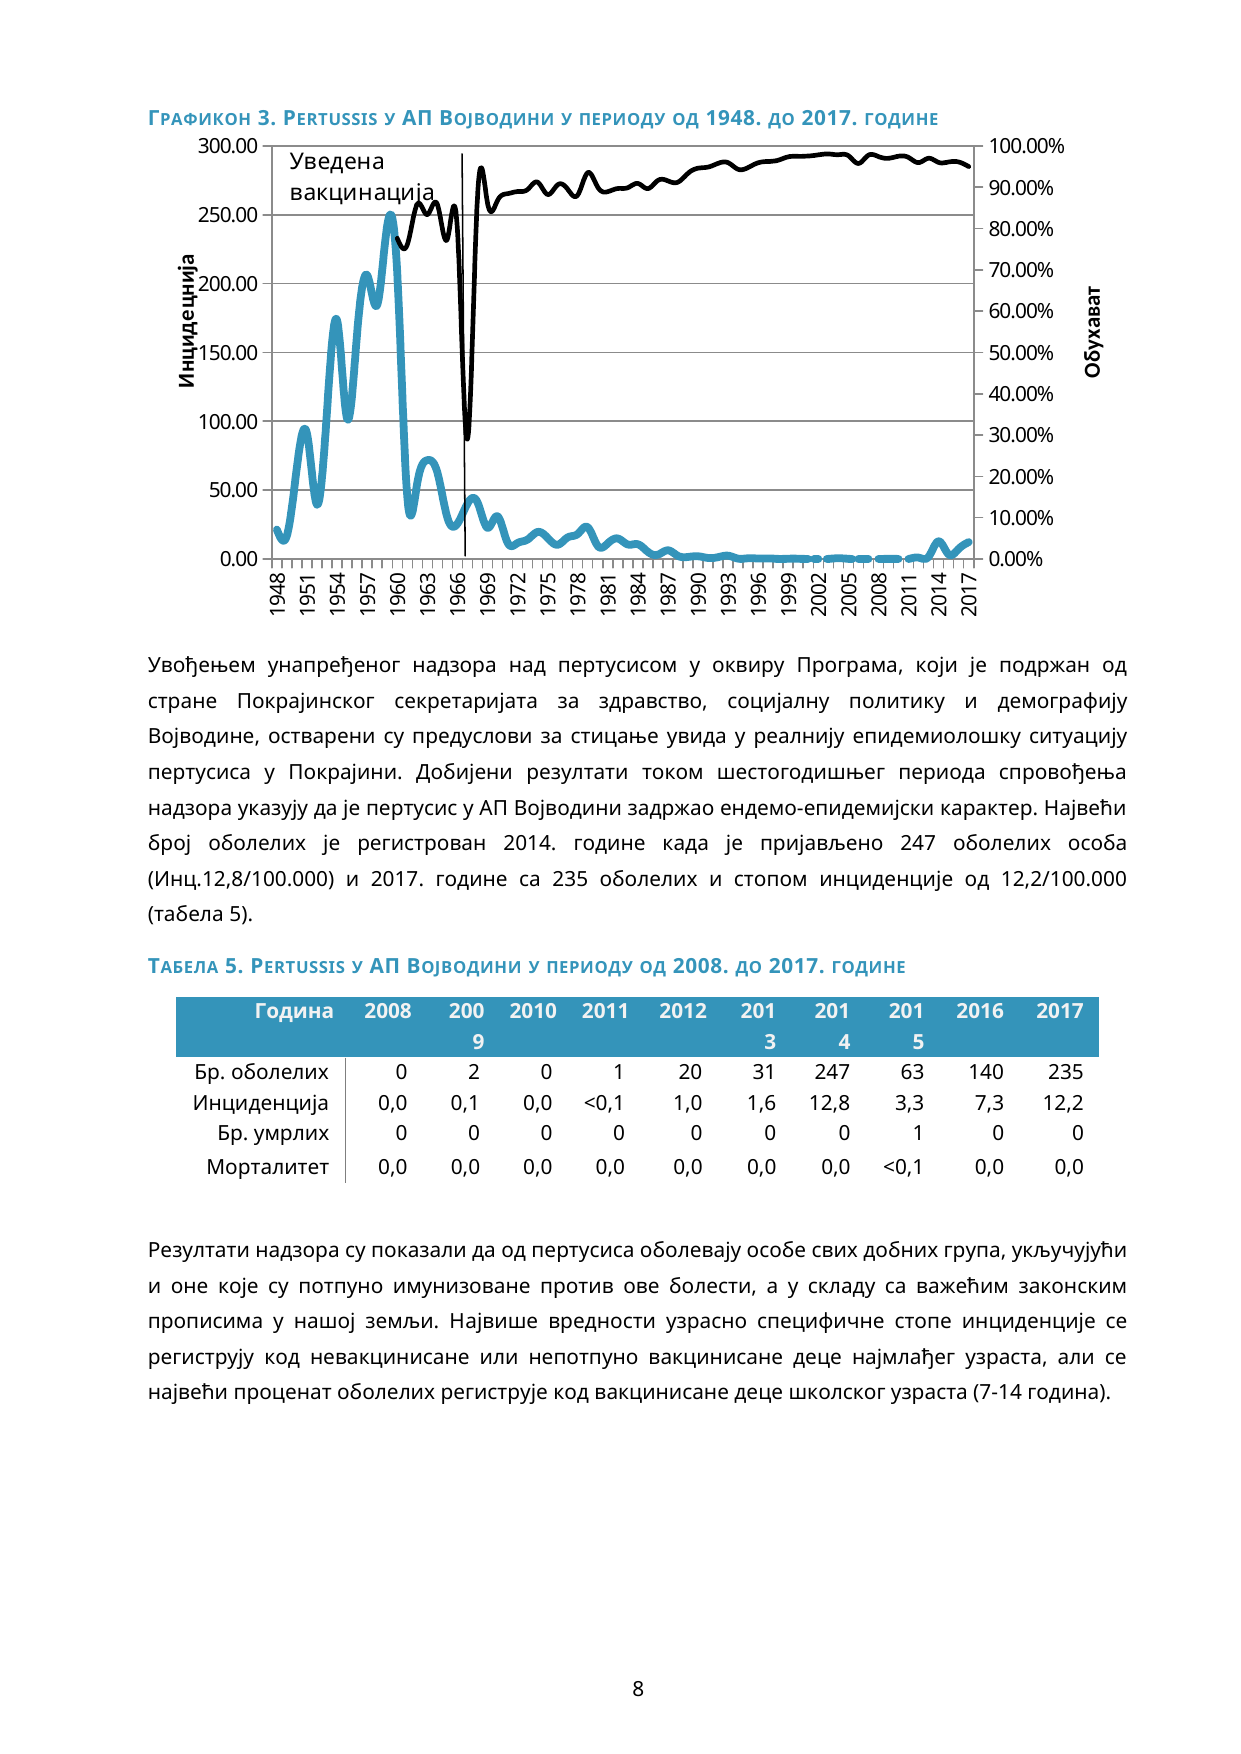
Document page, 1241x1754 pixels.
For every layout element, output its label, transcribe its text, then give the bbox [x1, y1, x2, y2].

table_cell 0,0 [346, 1088, 423, 1118]
table_cell 247 [792, 1058, 866, 1088]
table_header 2013 [718, 997, 792, 1057]
table_cell 0 [423, 1118, 496, 1152]
table_header 2008 [345, 997, 423, 1057]
table_cell 0,1 [423, 1088, 496, 1118]
table_cell <0,1 [866, 1152, 940, 1182]
table_header 2015 [866, 997, 940, 1057]
table_cell 20 [640, 1058, 718, 1088]
table_cell 0 [496, 1118, 568, 1152]
table_cell 0,0 [940, 1152, 1020, 1182]
table_cell 0 [718, 1118, 792, 1152]
table_header 2010 [496, 997, 568, 1057]
table_cell 0,0 [1020, 1152, 1099, 1182]
table_cell 0,0 [423, 1152, 496, 1182]
table_header 2017 [1020, 997, 1099, 1057]
table_cell Бр. оболелих [176, 1058, 345, 1088]
table_cell 0 [940, 1118, 1020, 1152]
table_cell 0,0 [568, 1152, 640, 1182]
table_header 2014 [792, 997, 866, 1057]
table_cell 235 [1020, 1058, 1099, 1088]
table_cell 0 [792, 1118, 866, 1152]
table_cell 0,0 [792, 1152, 866, 1182]
table_cell 140 [940, 1058, 1020, 1088]
table_cell 0 [568, 1118, 640, 1152]
table_header 2016 [940, 997, 1020, 1057]
table_cell 0 [346, 1118, 423, 1152]
table_cell 1 [568, 1058, 640, 1088]
text Резултати надзора су показали да од пертусиса оболевају особе свих добних група, укључујући и оне које су потпуно имунизоване против ове болести, а у складу са важећим законским прописима у нашој земљи. Највише вредности узрасно специфичне стопе инциденције се региструју код невакцинисане или непотпуно вакцинисане деце најмлађег узраста, али се највећи проценат оболелих региструје код вакцинисане деце школског узраста (7-14 година). [148, 1235, 1128, 1406]
table_cell 2 [423, 1058, 496, 1088]
table_cell Инциденција [176, 1088, 345, 1118]
table_cell 3,3 [866, 1088, 940, 1118]
table_cell 63 [866, 1058, 940, 1088]
table_cell Морталитет [176, 1152, 345, 1182]
text Графикон 3. Pertussis у АП Војводини у периоду од 1948. до 2017. године [148, 103, 1128, 634]
table_header 2009 [423, 997, 496, 1057]
table_cell 1 [866, 1118, 940, 1152]
table_cell Бр. умрлих [176, 1118, 345, 1152]
text Увођењем унапређеног надзора над пертусисом у оквиру Програма, који је подржан од стране Покрајинског секретаријата за здравство, социјалну политику и демографију Војводине, остварени су предуслови за стицање увида у реалнију епидемиолошку ситуацију пертусиса у Покрајини. Добијени резултати током шестогодишњег периода спровођења надзора указују да је пертусис у АП Војводини задржао ендемо-епидемијски карактер. Највећи број оболелих је регистрован 2014. године када је пријављено 247 оболелих особа (Инц.12,8/100.000) и 2017. године са 235 оболелих и стопом инциденције од 12,2/100.000 (табела 5). [148, 651, 1128, 928]
table_cell 1,0 [640, 1088, 718, 1118]
table_cell 0,0 [718, 1152, 792, 1182]
table_cell 1,6 [718, 1088, 792, 1118]
text Табела 5. Pertussis у АП Војводини у периоду од 2008. до 2017. године [148, 951, 1128, 980]
table_cell 0 [640, 1118, 718, 1152]
table_header 2011 [568, 997, 640, 1057]
table_cell 31 [718, 1058, 792, 1088]
table_cell 12,8 [792, 1088, 866, 1118]
table_cell <0,1 [568, 1088, 640, 1118]
table_cell 0 [496, 1058, 568, 1088]
table_cell 0,0 [496, 1088, 568, 1118]
table_cell 0 [346, 1058, 423, 1088]
table_cell 7,3 [940, 1088, 1020, 1118]
table_cell 0,0 [640, 1152, 718, 1182]
table_cell 0 [1020, 1118, 1099, 1152]
table_cell 0,0 [346, 1152, 423, 1182]
table_cell 0,0 [496, 1152, 568, 1182]
table_header Година [176, 997, 345, 1057]
table_cell 12,2 [1020, 1088, 1099, 1118]
table_header 2012 [640, 997, 718, 1057]
